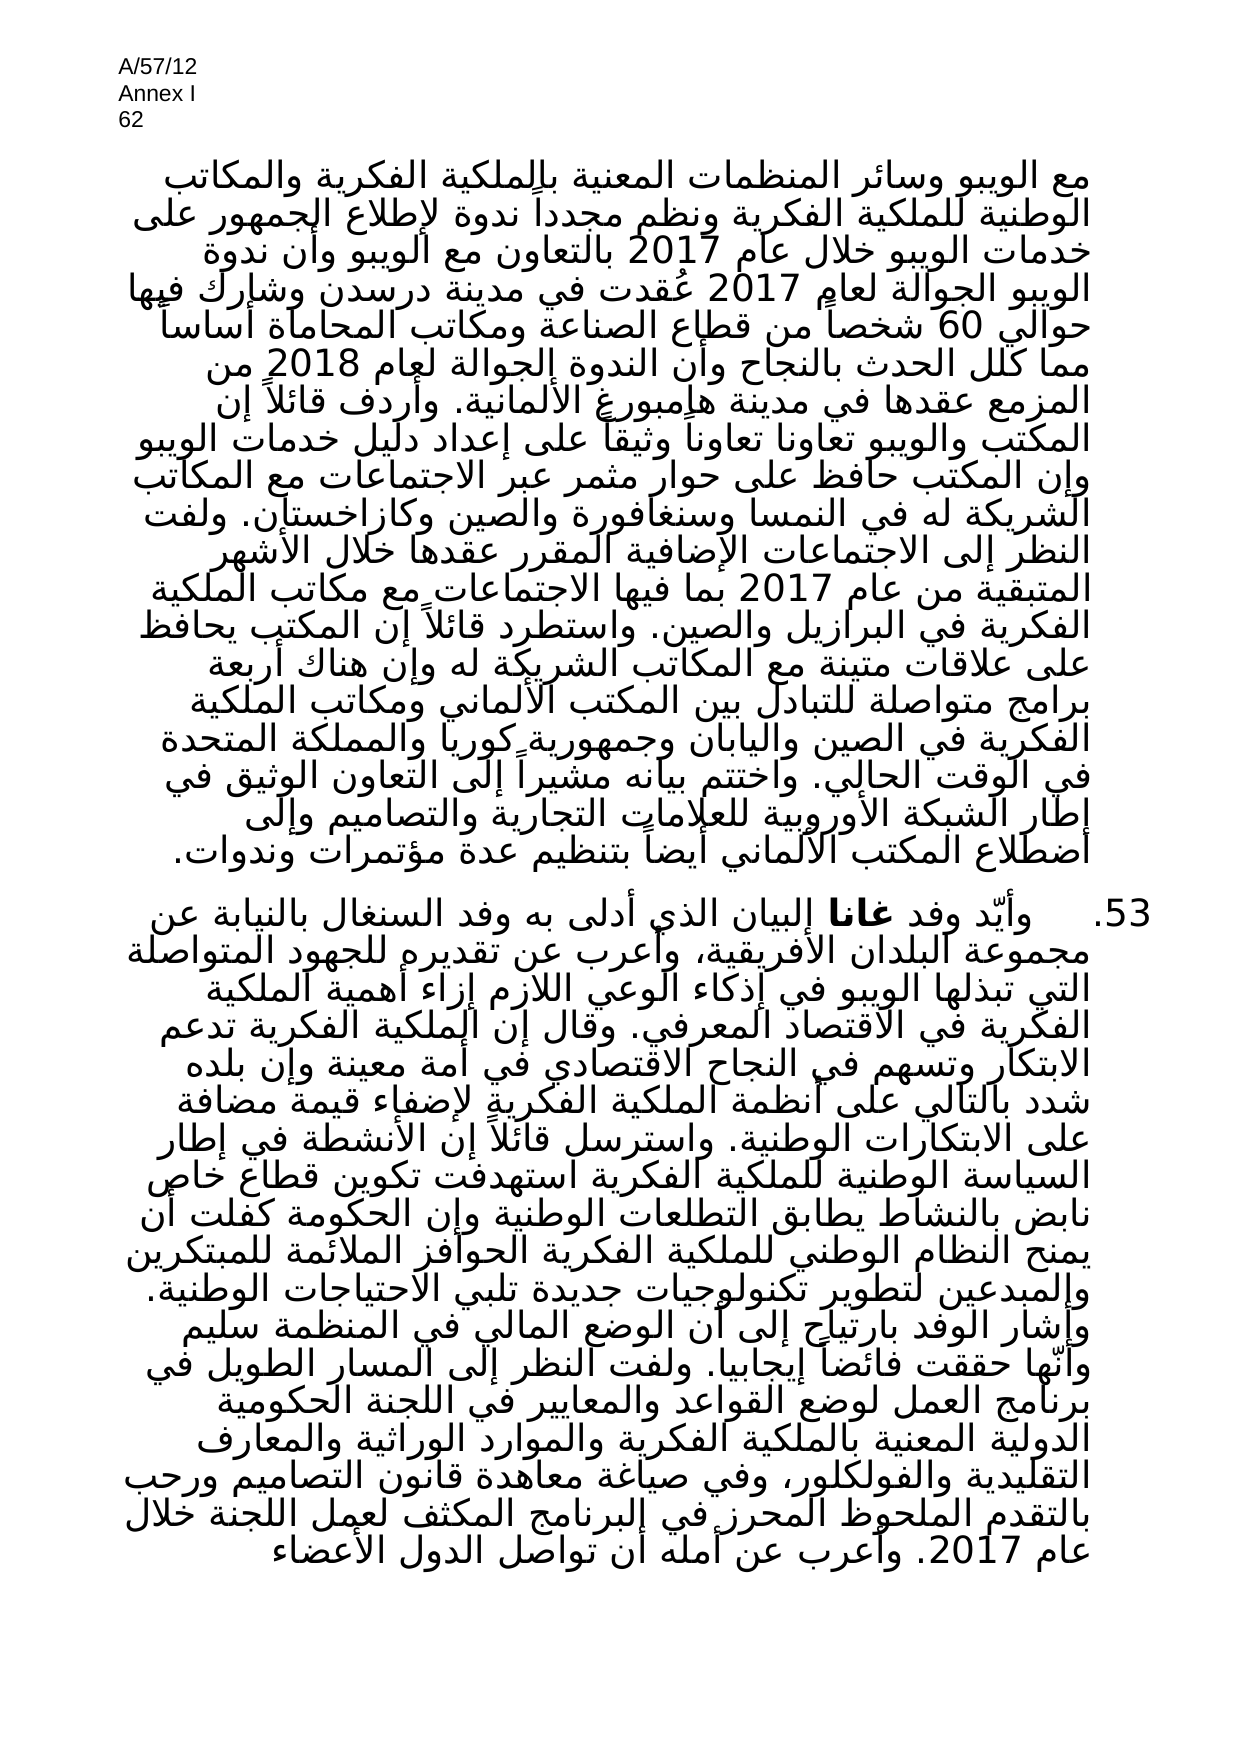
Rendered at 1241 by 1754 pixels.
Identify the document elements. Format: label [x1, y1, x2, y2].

text [118, 896, 1092, 1571]
text [118, 158, 1092, 871]
